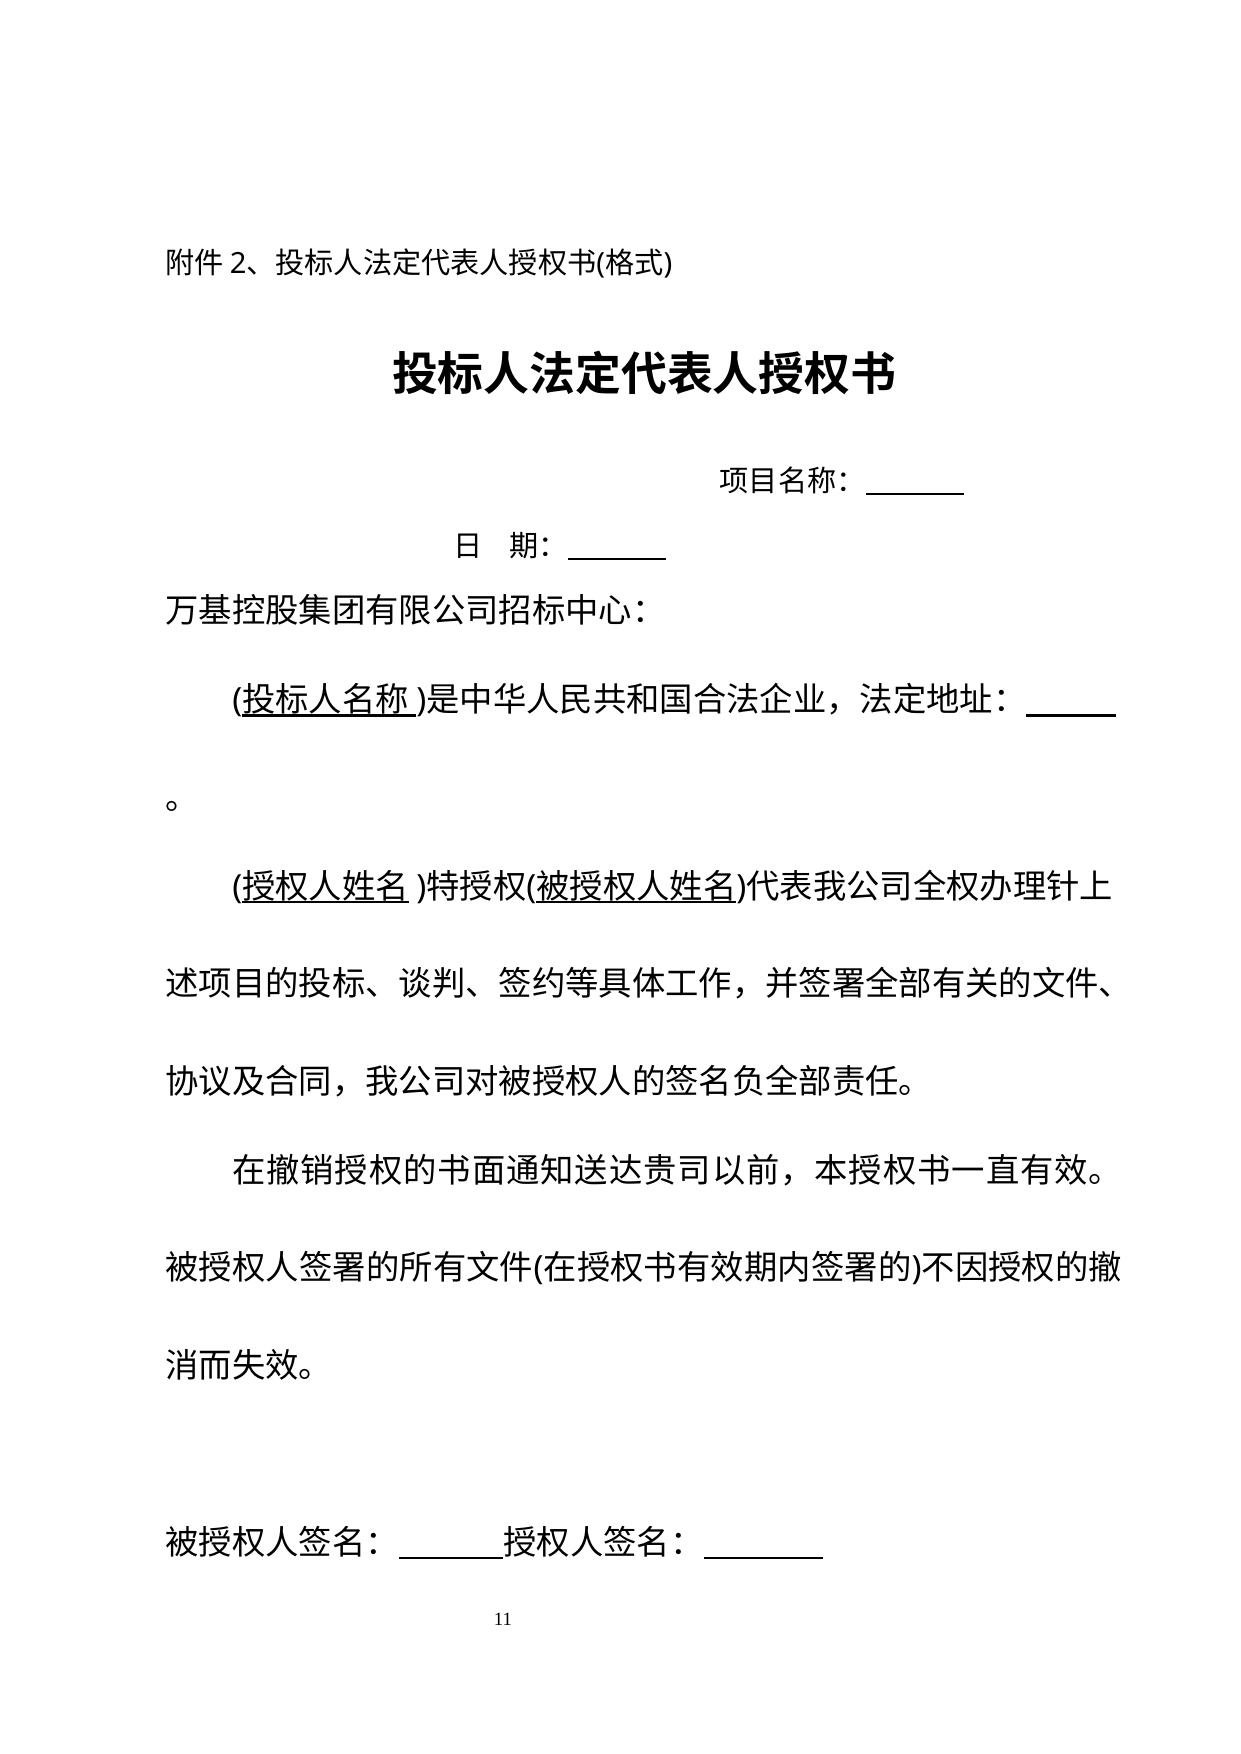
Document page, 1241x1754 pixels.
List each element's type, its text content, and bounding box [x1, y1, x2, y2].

text 万基控股集团有限公司招标中心： [165, 576, 1122, 641]
text 项目名称： [165, 446, 1122, 511]
text 被授权人签名： 授权人签名： [165, 1507, 1122, 1572]
title 附件2、投标人法定代表人授权书(格式) [165, 239, 1122, 282]
text (投标人名称 )是中华人民共和国合法企业，法定地址： 。 [165, 665, 1122, 827]
text (授权人姓名 )特授权(被授权人姓名)代表我公司全权办理针上述项目的投标、谈判、签约等具体工作，并签署全部有关的文件、协议及合同，我公司对被授权人的签名负全部责任。 [165, 851, 1122, 1111]
text 在撤销授权的书面通知送达贵司以前，本授权书一直有效。被授权人签署的所有文件(在授权书有效期内签署的)不因授权的撤消而失效。 [165, 1135, 1122, 1395]
text 日 期： [165, 511, 1122, 576]
title 投标人法定代表人授权书 [165, 347, 1122, 401]
